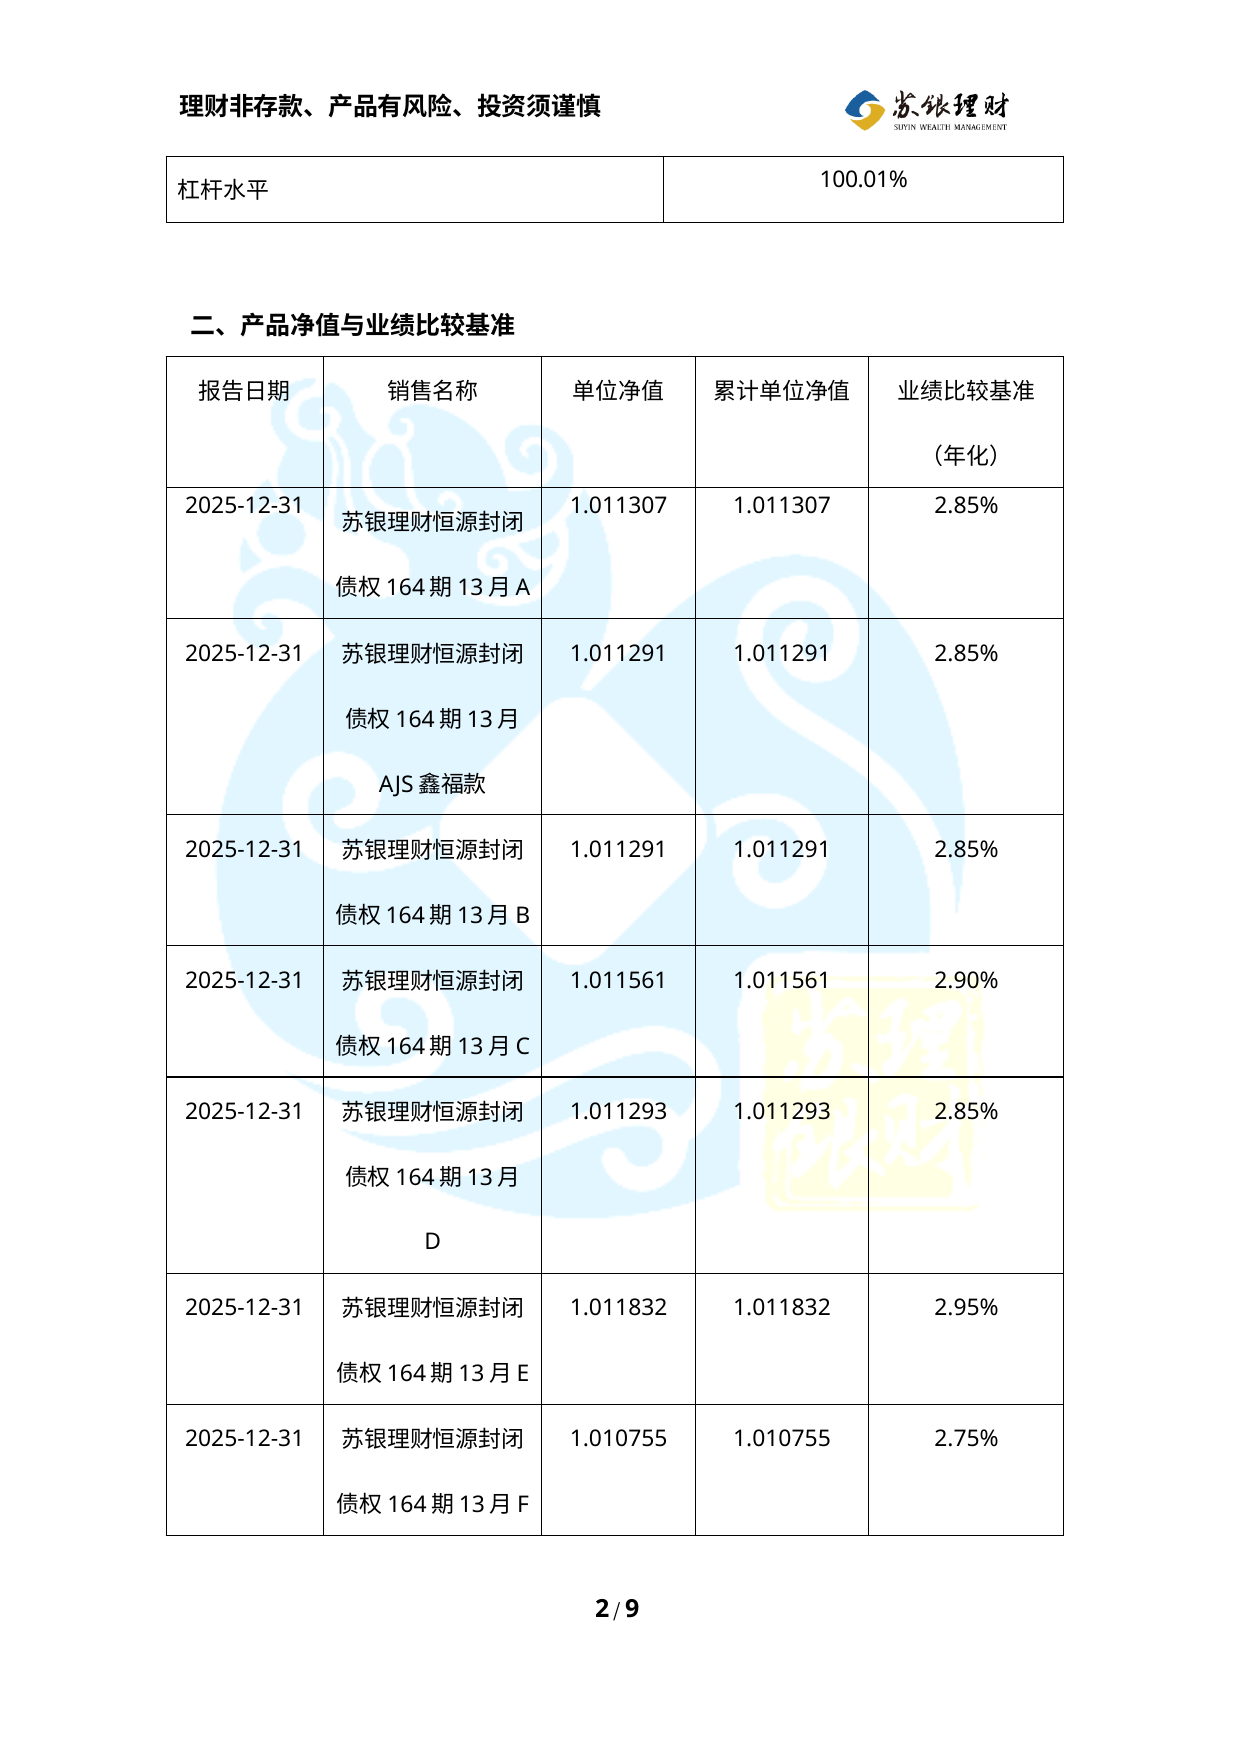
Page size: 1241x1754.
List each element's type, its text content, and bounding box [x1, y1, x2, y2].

table_cell 2.85% [869, 815, 1063, 945]
table_cell 2.75% [869, 1405, 1063, 1534]
table_header 报告日期 [167, 357, 323, 487]
table_cell 1.011307 [542, 488, 695, 618]
table_header 销售名称 [324, 357, 541, 487]
table_cell 2025-12-31 [167, 946, 323, 1076]
table_header 单位净值 [542, 357, 695, 487]
table_cell 1.011832 [696, 1274, 868, 1403]
table_cell 1.011832 [542, 1274, 695, 1403]
table_cell 2025-12-31 [167, 488, 323, 618]
table_cell 1.011561 [542, 946, 695, 1076]
table_cell 苏银理财恒源封闭债权164期13月B [324, 815, 541, 945]
table_cell 苏银理财恒源封闭债权164期13月E [324, 1274, 541, 1403]
table_cell 2025-12-31 [167, 1274, 323, 1403]
table_cell 2.85% [869, 1078, 1063, 1272]
table_cell 苏银理财恒源封闭债权164期13月AJS鑫福款 [324, 619, 541, 814]
table_cell 1.010755 [542, 1405, 695, 1534]
picture [820, 72, 1039, 143]
table_cell 2025-12-31 [167, 815, 323, 945]
table_cell 苏银理财恒源封闭债权164期13月C [324, 946, 541, 1076]
table_cell 1.011291 [696, 815, 868, 945]
table_cell 1.011561 [696, 946, 868, 1076]
table_cell 苏银理财恒源封闭债权164期13月D [324, 1078, 541, 1272]
table_cell 2025-12-31 [167, 1078, 323, 1272]
table_cell 1.010755 [696, 1405, 868, 1534]
table_cell 1.011307 [696, 488, 868, 618]
table_header 累计单位净值 [696, 357, 868, 487]
table_cell 1.011293 [542, 1078, 695, 1272]
table_cell 1.011291 [542, 619, 695, 814]
table_cell 2025-12-31 [167, 1405, 323, 1534]
table_cell 苏银理财恒源封闭债权164期13月F [324, 1405, 541, 1534]
table_cell 2.85% [869, 488, 1063, 618]
table_cell 2.90% [869, 946, 1063, 1076]
table_cell 1.011291 [696, 619, 868, 814]
table_cell 2025-12-31 [167, 619, 323, 814]
table_header 业绩比较基准（年化） [869, 357, 1063, 487]
table_cell 2.95% [869, 1274, 1063, 1403]
table_cell 2.85% [869, 619, 1063, 814]
table_cell 100.01% [664, 157, 1063, 222]
table_cell 1.011291 [542, 815, 695, 945]
table_cell 苏银理财恒源封闭债权164期13月A [324, 488, 541, 618]
table_cell 1.011293 [696, 1078, 868, 1272]
subtitle 二、产品净值与业绩比较基准 [190, 291, 1053, 356]
table_cell 杠杆水平 [167, 157, 663, 222]
